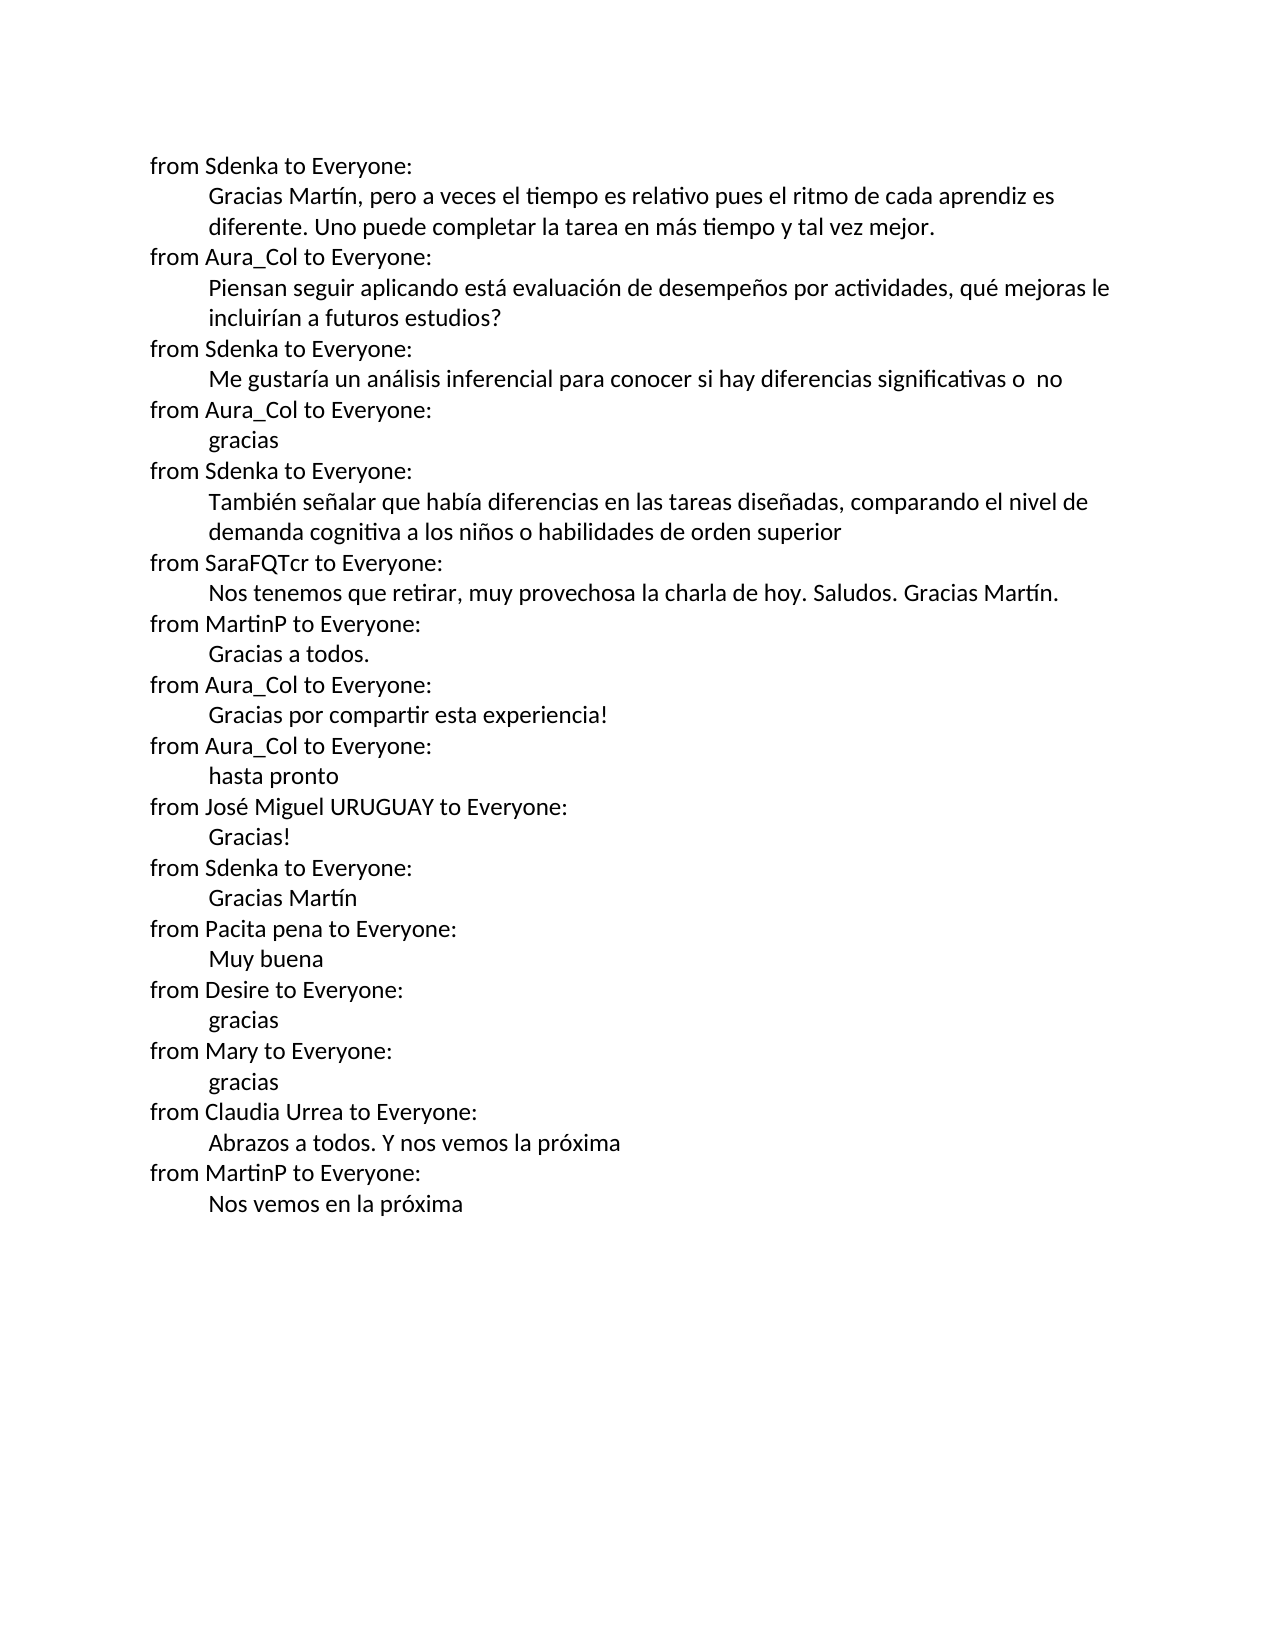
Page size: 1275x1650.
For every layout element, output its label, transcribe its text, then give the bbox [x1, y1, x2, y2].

text from Sdenka to Everyone: [150, 852, 1125, 882]
text Abrazos a todos. Y nos vemos la próxima [150, 1127, 1125, 1157]
text from Aura_Col to Everyone: [150, 669, 1125, 699]
text from Aura_Col to Everyone: [150, 242, 1125, 272]
text gracias [150, 1066, 1125, 1096]
text Piensan seguir aplicando está evaluación de desempeños por actividades, qué mejoras le incluirían a futuros estudios? [208, 272, 1125, 333]
text Muy buena [150, 943, 1125, 974]
text from Aura_Col to Everyone: [150, 394, 1125, 425]
text from SaraFQTcr to Everyone: [150, 547, 1125, 577]
text from Sdenka to Everyone: [150, 150, 1125, 181]
text Gracias a todos. [150, 638, 1125, 669]
text gracias [150, 1004, 1125, 1035]
text hasta pronto [150, 760, 1125, 791]
text from Sdenka to Everyone: [150, 455, 1125, 486]
text gracias [150, 425, 1125, 455]
text from Sdenka to Everyone: [150, 333, 1125, 364]
text También señalar que había diferencias en las tareas diseñadas, comparando el nivel de demanda cognitiva a los niños o habilidades de orden superior [208, 486, 1125, 547]
text from Claudia Urrea to Everyone: [150, 1096, 1125, 1127]
text Gracias! [150, 821, 1125, 852]
text from MartinP to Everyone: [150, 608, 1125, 638]
text from Desire to Everyone: [150, 974, 1125, 1004]
text Gracias por compartir esta experiencia! [150, 699, 1125, 730]
text Gracias Martín [150, 882, 1125, 913]
text from Pacita pena to Everyone: [150, 913, 1125, 943]
text Nos tenemos que retirar, muy provechosa la charla de hoy. Saludos. Gracias Martín. [150, 577, 1125, 608]
text from Mary to Everyone: [150, 1035, 1125, 1066]
text from José Miguel URUGUAY to Everyone: [150, 791, 1125, 821]
text Me gustaría un análisis inferencial para conocer si hay diferencias significativas o no [150, 364, 1125, 394]
text from MartinP to Everyone: [150, 1157, 1125, 1188]
text Gracias Martín, pero a veces el tiempo es relativo pues el ritmo de cada aprendiz es diferente. Uno puede completar la tarea en más tiempo y tal vez mejor. [208, 181, 1125, 242]
text Nos vemos en la próxima [150, 1188, 1125, 1218]
text from Aura_Col to Everyone: [150, 730, 1125, 760]
